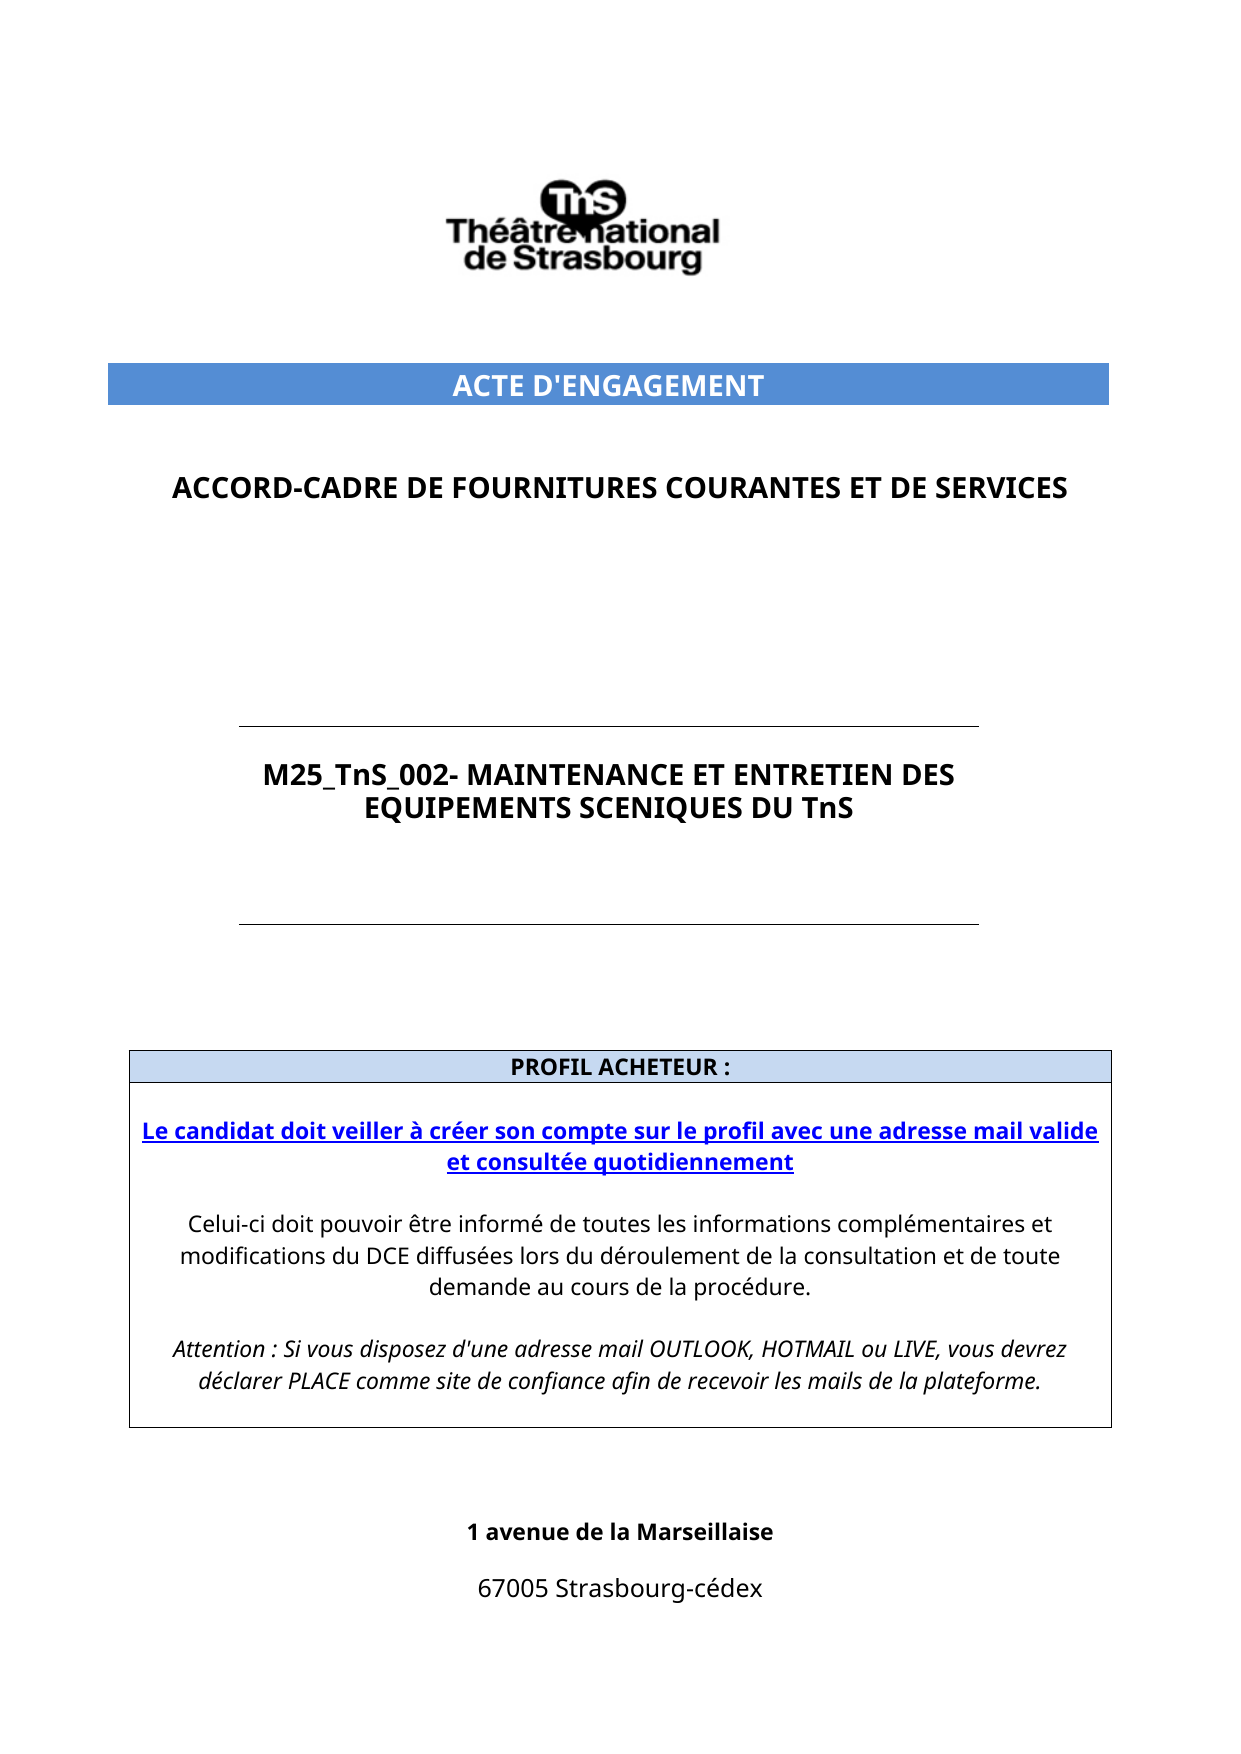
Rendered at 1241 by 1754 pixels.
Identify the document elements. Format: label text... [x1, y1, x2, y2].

text 67005 Strasbourg-cédex [119, 1575, 1121, 1603]
text 1 avenue de la Marseillaise [119, 1517, 1121, 1546]
picture [441, 145, 733, 321]
table_cell Le candidat doit veiller à créer son compte sur le profil avec une adresse mail valide et consultée quotidiennement Celui-ci doit pouvoir être informé de toutes les informations complémentaires et modifications du DCE diffusées lors du déroulement de la consultation et de toute demande au cours de la procédure. Attention : Si vous disposez d'une adresse mail OUTLOOK, HOTMAIL ou LIVE, vous devrez déclarer PLACE comme site de confiance afin de recevoir les mails de la plateforme. [130, 1083, 1111, 1427]
table_header PROFIL ACHETEUR : [130, 1051, 1111, 1082]
table_header M25_TnS_002- MAINTENANCE ET ENTRETIEN DES EQUIPEMENTS SCENIQUES DU TnS [239, 727, 978, 924]
text ACCORD-CADRE DE FOURNITURES COURANTES ET DE SERVICES [119, 468, 1121, 507]
table_header ACTE D'ENGAGEMENT [108, 363, 1109, 405]
